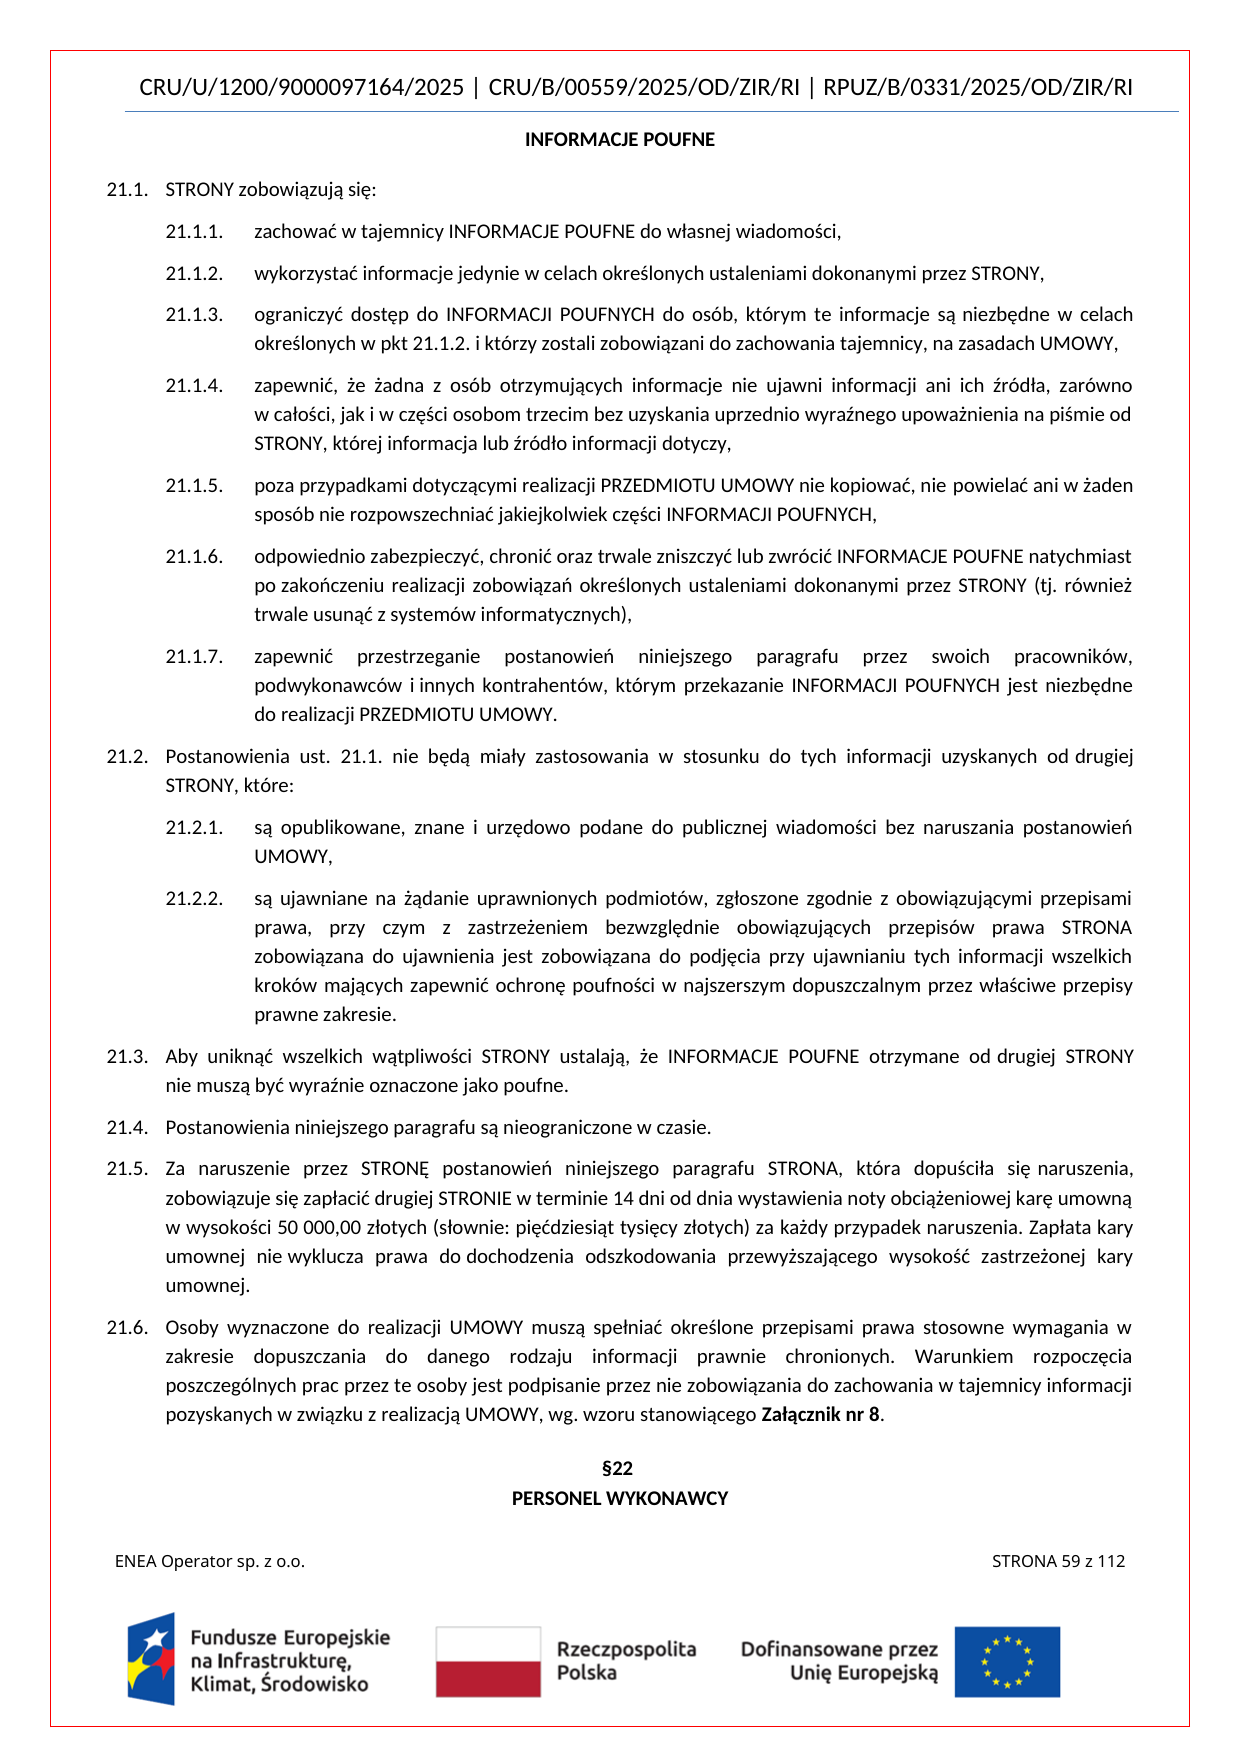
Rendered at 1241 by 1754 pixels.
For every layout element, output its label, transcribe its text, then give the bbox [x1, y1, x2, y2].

list wykorzystać informacje jedynie w celach określonych ustaleniami dokonanymi przez STRONY, [165, 260, 1134, 285]
list odpowiednio zabezpieczyć, chronić oraz trwale zniszczyć lub zwrócić INFORMACJE POUFNE natychmiast po zakończeniu realizacji zobowiązań określonych ustaleniami dokonanymi przez STRONY (tj. również trwale usunąć z systemów informatycznych), [165, 543, 1134, 627]
list STRONY zobowiązują się: [106, 176, 1134, 202]
list Za naruszenie przez STRONĘ postanowień niniejszego paragrafu STRONA, która dopuściła się naruszenia, zobowiązuje się zapłacić drugiej STRONIE w terminie 14 dni od dnia wystawienia noty obciążeniowej karę umowną w wysokości 50 000,00 złotych (słownie: pięćdziesiąt tysięcy złotych) za każdy przypadek naruszenia. Zapłata kary umownej nie wyklucza prawa do dochodzenia odszkodowania przewyższającego wysokość zastrzeżonej kary umownej. [106, 1156, 1134, 1298]
list zapewnić, że żadna z osób otrzymujących informacje nie ujawni informacji ani ich źródła, zarówno w całości, jak i w części osobom trzecim bez uzyskania uprzednio wyraźnego upoważnienia na piśmie od STRONY, której informacja lub źródło informacji dotyczy, [165, 372, 1134, 456]
list są opublikowane, znane i urzędowo podane do publicznej wiadomości bez naruszania postanowień UMOWY, [165, 814, 1134, 868]
list Osoby wyznaczone do realizacji UMOWY muszą spełniać określone przepisami prawa stosowne wymagania w zakresie dopuszczania do danego rodzaju informacji prawnie chronionych. Warunkiem rozpoczęcia poszczególnych prac przez te osoby jest podpisanie przez nie zobowiązania do zachowania w tajemnicy informacji pozyskanych w związku z realizacją UMOWY, wg. wzoru stanowiącego Załącznik nr 8. [106, 1314, 1134, 1427]
list Aby uniknąć wszelkich wątpliwości STRONY ustalają, że INFORMACJE POUFNE otrzymane od drugiej STRONY nie muszą być wyraźnie oznaczone jako poufne. [106, 1043, 1134, 1098]
list zachować w tajemnicy INFORMACJE POUFNE do własnej wiadomości, [165, 218, 1134, 243]
list Postanowienia ust. 21.1. nie będą miały zastosowania w stosunku do tych informacji uzyskanych od drugiej STRONY, które: [106, 743, 1134, 798]
picture [106, 1589, 1074, 1726]
list ograniczyć dostęp do INFORMACJI POUFNYCH do osób, którym te informacje są niezbędne w celach określonych w pkt 21.1.2. i którzy zostali zobowiązani do zachowania tajemnicy, na zasadach UMOWY, [165, 301, 1134, 356]
text PERSONEL WYKONAWCY [106, 1485, 1134, 1510]
list poza przypadkami dotyczącymi realizacji PRZEDMIOTU UMOWY nie kopiować, nie powielać ani w żaden sposób nie rozpowszechniać jakiejkolwiek części INFORMACJI POUFNYCH, [165, 472, 1134, 527]
list Postanowienia niniejszego paragrafu są nieograniczone w czasie. [106, 1114, 1134, 1139]
list zapewnić przestrzeganie postanowień niniejszego paragrafu przez swoich pracowników, podwykonawców i innych kontrahentów, którym przekazanie INFORMACJI POUFNYCH jest niezbędne do realizacji PRZEDMIOTU UMOWY. [165, 643, 1134, 727]
list są ujawniane na żądanie uprawnionych podmiotów, zgłoszone zgodnie z obowiązującymi przepisami prawa, przy czym z zastrzeżeniem bezwzględnie obowiązujących przepisów prawa STRONA zobowiązana do ujawnienia jest zobowiązana do podjęcia przy ujawnianiu tych informacji wszelkich kroków mających zapewnić ochronę poufności w najszerszym dopuszczalnym przez właściwe przepisy prawne zakresie. [165, 885, 1134, 1027]
text INFORMACJE POUFNE [106, 126, 1134, 152]
